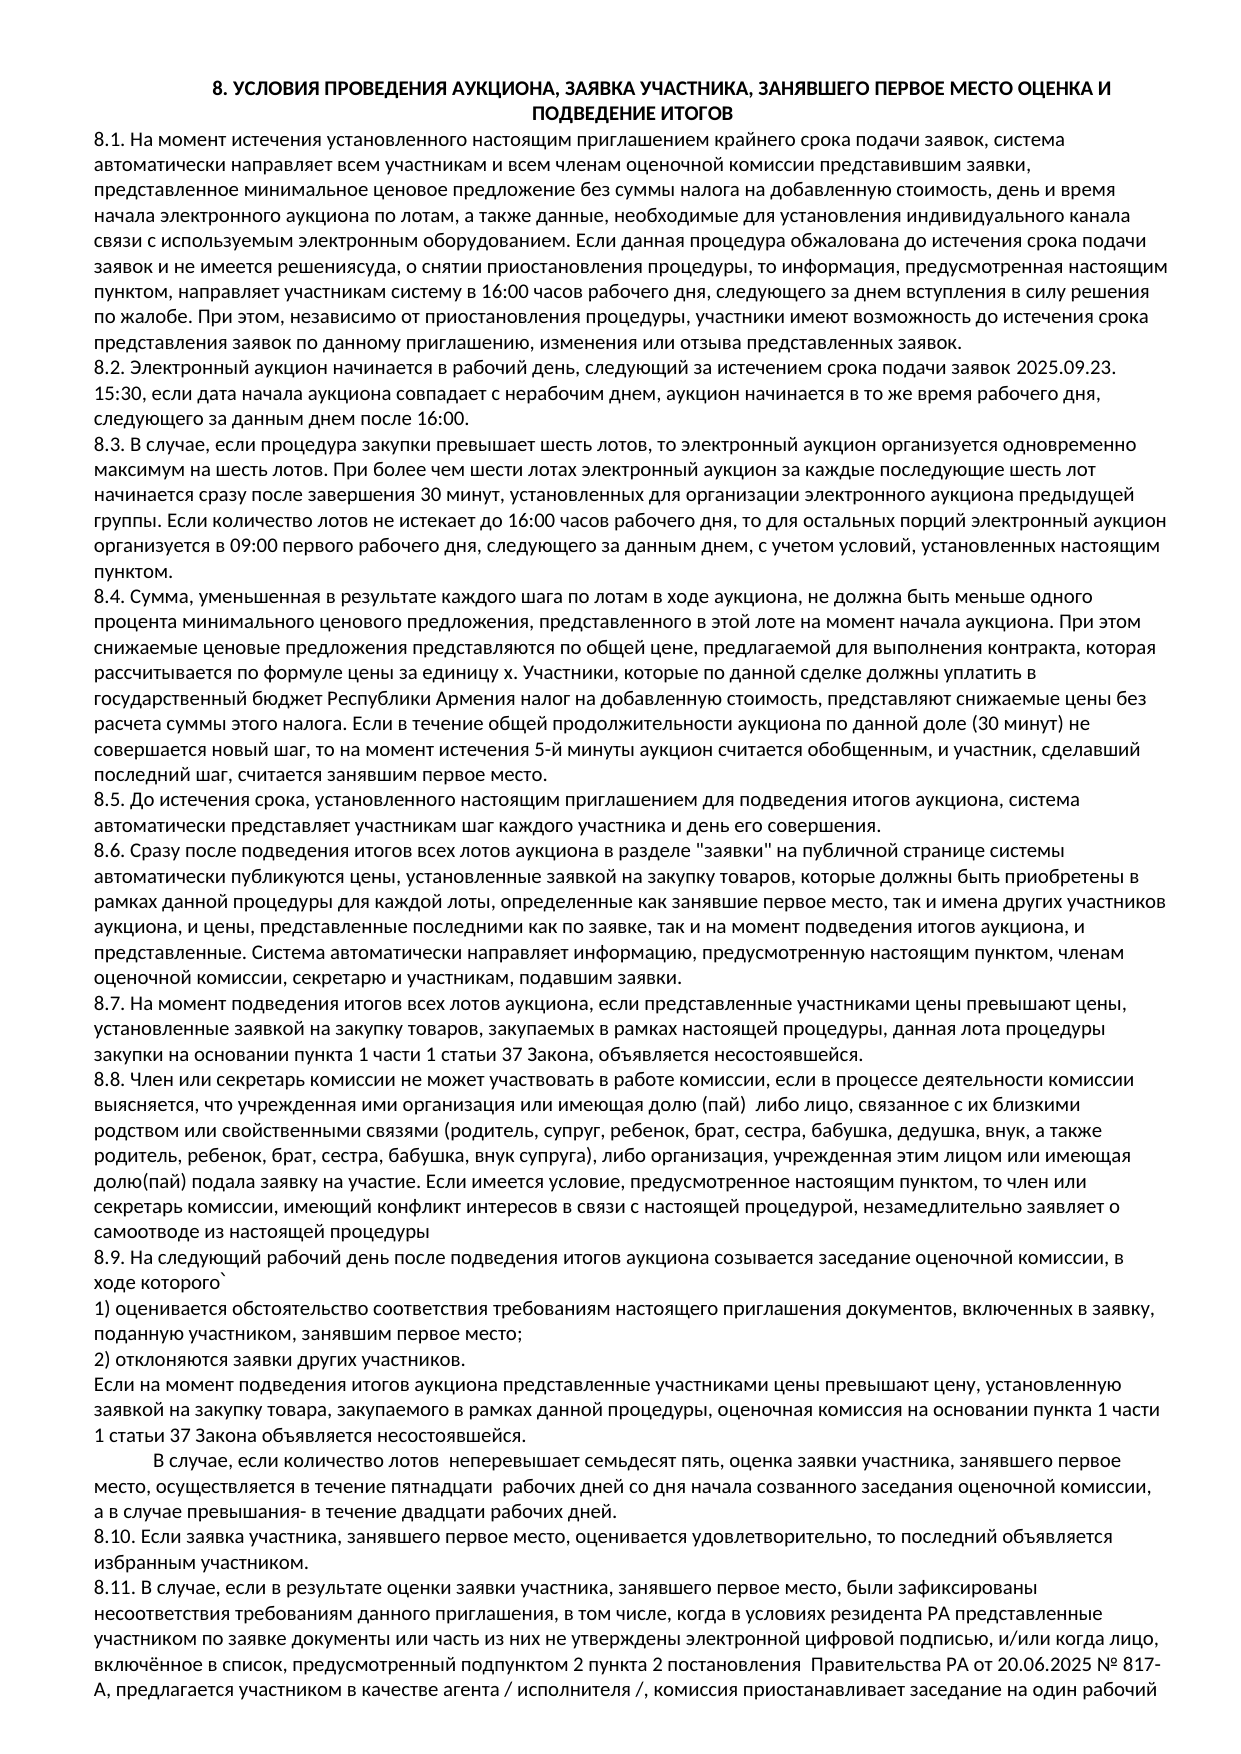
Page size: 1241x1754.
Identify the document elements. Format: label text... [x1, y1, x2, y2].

text 8.6. Сразу после подведения итогов всех лотов аукциона в разделе "заявки" на публичной странице системы автоматически публикуются цены, установленные заявкой на закупку товаров, которые должны быть приобретены в рамках данной процедуры для каждой лоты, определенные как занявшие первое место, так и имена других участников аукциона, и цены, представленные последними как по заявке, так и на момент подведения итогов аукциона, и представленные. Система автоматически направляет информацию, предусмотренную настоящим пунктом, членам оценочной комиссии, секретарю и участникам, подавшим заявки. [94, 837, 1171, 990]
text 1) оценивается обстоятельство соответствия требованиям настоящего приглашения документов, включенных в заявку, поданную участником, занявшим первое место; [94, 1295, 1171, 1346]
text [94, 1574, 1171, 1702]
text Если на момент подведения итогов аукциона представленные участниками цены превышают цену, установленную заявкой на закупку товара, закупаемого в рамках данной процедуры, оценочная комиссия на основании пункта 1 части 1 статьи 37 Закона объявляется несостоявшейся. [94, 1371, 1171, 1447]
text 8.2. Электронный аукцион начинается в рабочий день, следующий за истечением срока подачи заявок 2025.09.23. 15:30 , если дата начала аукциона совпадает с нерабочим днем, аукцион начинается в то же время рабочего дня, следующего за данным днем после 16:00. [94, 354, 1171, 431]
text В случае, если количество лотов неперевышает семьдесят пять, оценка заявки участника, занявшего первое место, осуществляется в течение пятнадцати рабочих дней со дня начала созванного заседания оценочной комиссии, а в случае превышания- в течение двадцати рабочих дней. [94, 1447, 1171, 1524]
text 8.7. На момент подведения итогов всех лотов аукциона, если представленные участниками цены превышают цены, установленные заявкой на закупку товаров, закупаемых в рамках настоящей процедуры, данная лота процедуры закупки на основании пункта 1 части 1 статьи 37 Закона, объявляется несостоявшейся. [94, 990, 1171, 1066]
text 8.1. На момент истечения установленного настоящим приглашением крайнего срока подачи заявок, система автоматически направляет всем участникам и всем членам оценочной комиссии представившим заявки, представленное минимальное ценовое предложение без суммы налога на добавленную стоимость, день и время начала электронного аукциона по лотам, а также данные, необходимые для установления индивидуального канала связи с используемым электронным оборудованием. Если данная процедура обжалована до истечения срока подачи заявок и не имеется решениясуда, о снятии приостановления процедуры, то информация, предусмотренная настоящим пунктом, направляет участникам систему в 16:00 часов рабочего дня, следующего за днем вступления в силу решения по жалобе. При этом, независимо от приостановления процедуры, участники имеют возможность до истечения срока представления заявок по данному приглашению, изменения или отзыва представленных заявок. [94, 126, 1171, 354]
text 8. УСЛОВИЯ ПРОВЕДЕНИЯ АУКЦИОНА, ЗАЯВКА УЧАСТНИКА, ЗАНЯВШЕГО ПЕРВОЕ МЕСТО ОЦЕНКА И ПОДВЕДЕНИЕ ИТОГОВ [94, 75, 1171, 126]
text 2) отклоняются заявки других участников. [94, 1346, 1171, 1371]
text 8.9. На следующий рабочий день после подведения итогов аукциона созывается заседание оценочной комиссии, в ходе которого՝ [94, 1244, 1171, 1295]
text 8.8. Член или секретарь комиссии не может участвовать в работе комиссии, если в процессе деятельности комиссии выясняется, что учрежденная ими организация или имеющая долю (пай) либо лицо, связанное с их близкими родством или свойственными связями (родитель, супруг, ребенок, брат, сестра, бабушка, дедушка, внук, а также родитель, ребенок, брат, сестра, бабушка, внук супруга), либо организация, учрежденная этим лицом или имеющая долю(пай) подала заявку на участие. Если имеется условие, предусмотренное настоящим пунктом, то член или секретарь комиссии, имеющий конфликт интересов в связи с настоящей процедурой, незамедлительно заявляет о самоотводе из настоящей процедуры [94, 1066, 1171, 1244]
text 8.10. Если заявка участника, занявшего первое место, оценивается удовлетворительно, то последний объявляется избранным участником. [94, 1524, 1171, 1574]
text 8.5. До истечения срока, установленного настоящим приглашением для подведения итогов аукциона, система автоматически представляет участникам шаг каждого участника и день его совершения. [94, 787, 1171, 837]
text 8.3. В случае, если процедура закупки превышает шесть лотов, то электронный аукцион организуется одновременно максимум на шесть лотов. При более чем шести лотах электронный аукцион за каждые последующие шесть лот начинается сразу после завершения 30 минут, установленных для организации электронного аукциона предыдущей группы. Если количество лотов не истекает до 16:00 часов рабочего дня, то для остальных порций электронный аукцион организуется в 09:00 первого рабочего дня, следующего за данным днем, с учетом условий, установленных настоящим пунктом. [94, 431, 1171, 583]
text 8.4. Сумма, уменьшенная в результате каждого шага по лотам в ходе аукциона, не должна быть меньше одного процента минимального ценового предложения, представленного в этой лоте на момент начала аукциона. При этом снижаемые ценовые предложения представляются по общей цене, предлагаемой для выполнения контракта, которая рассчитывается по формуле цены за единицу x. Участники, которые по данной сделке должны уплатить в государственный бюджет Республики Армения налог на добавленную стоимость, представляют снижаемые цены без расчета суммы этого налога. Если в течение общей продолжительности аукциона по данной доле (30 минут) не совершается новый шаг, то на момент истечения 5-й минуты аукцион считается обобщенным, и участник, сделавший последний шаг, считается занявшим первое место. [94, 583, 1171, 787]
